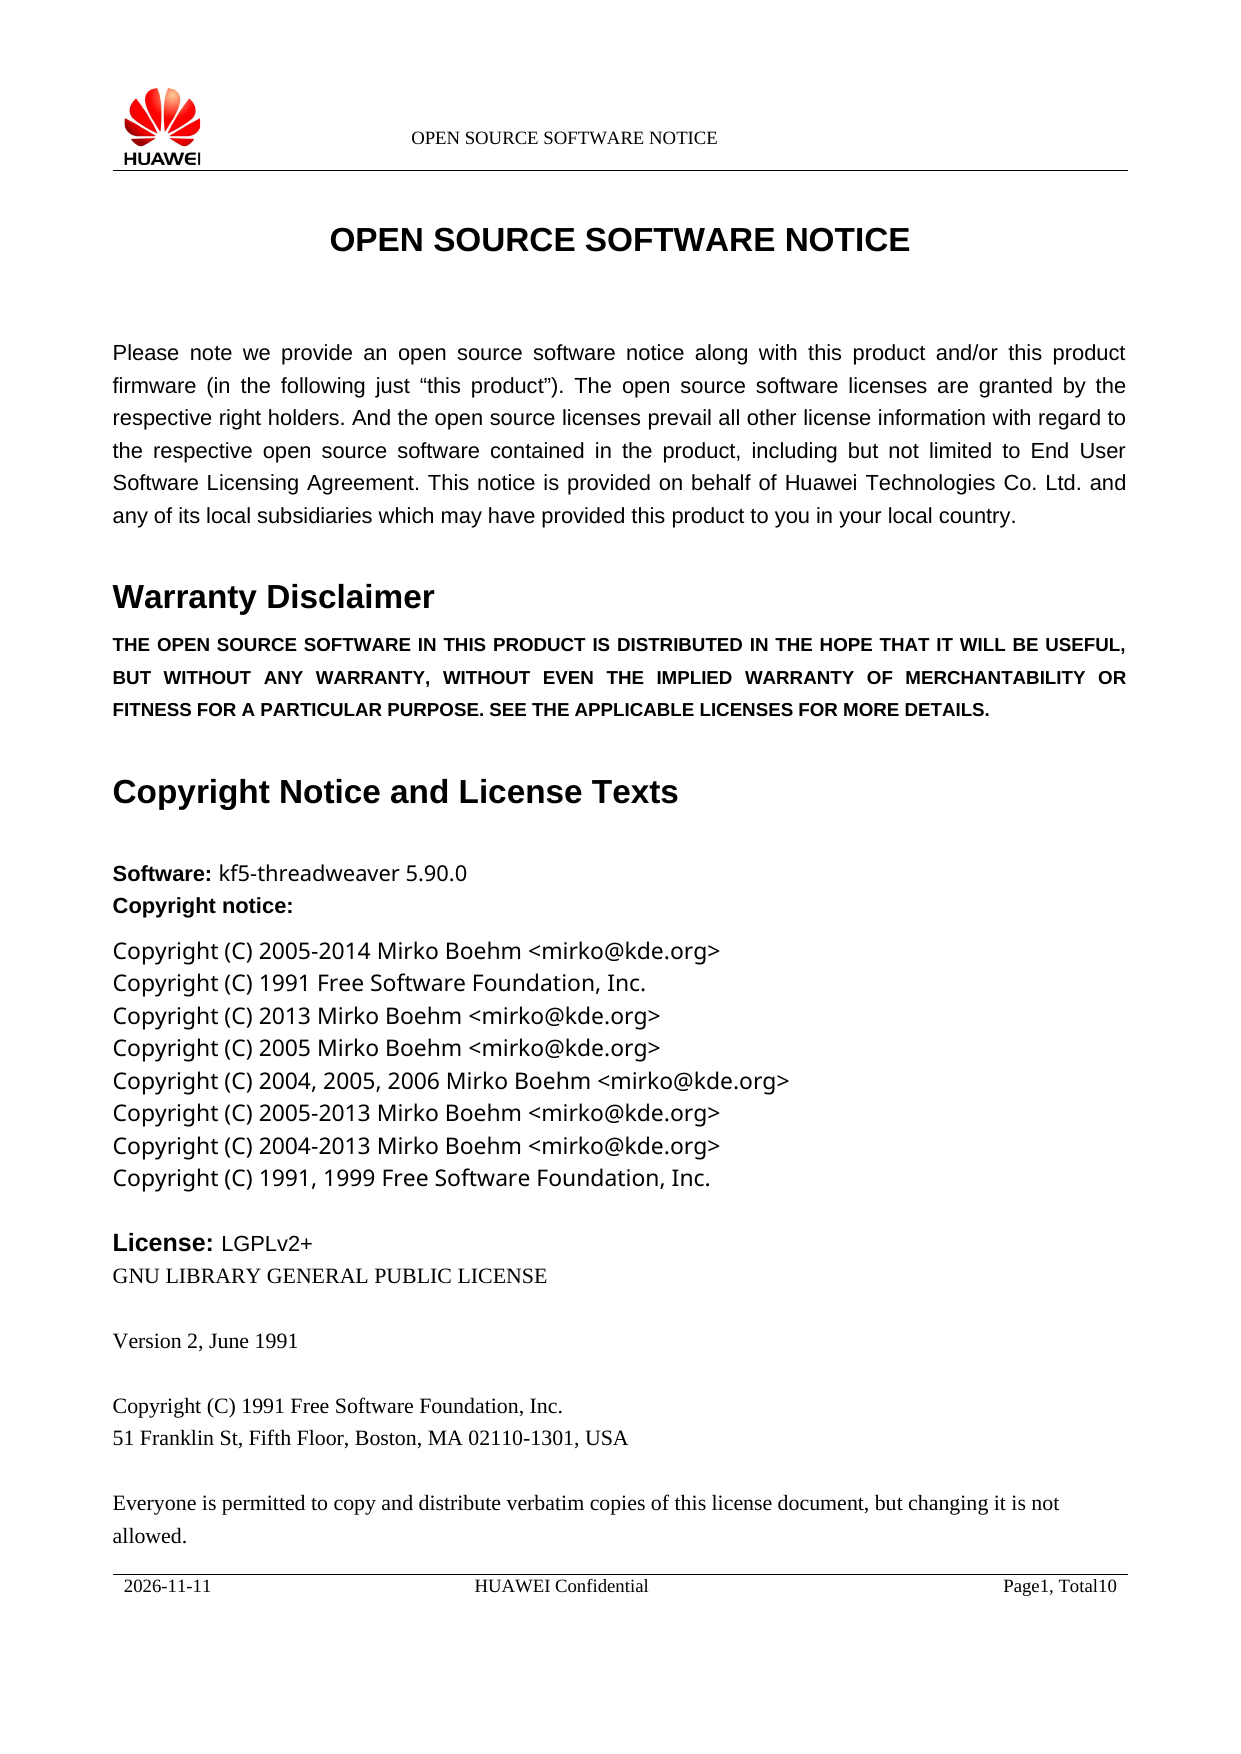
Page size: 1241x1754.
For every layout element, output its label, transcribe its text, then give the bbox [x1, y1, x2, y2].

text OPEN SOURCE SOFTWARE NOTICE [112, 206, 1128, 271]
text Copyright (C) 2005-2014 Mirko Boehm <mirko@kde.org> Copyright (C) 1991 Free Software Foundation, Inc. Copyright (C) 2013 Mirko Boehm <mirko@kde.org> Copyright (C) 2005 Mirko Boehm <mirko@kde.org> Copyright (C) 2004, 2005, 2006 Mirko Boehm <mirko@kde.org> Copyright (C) 2005-2013 Mirko Boehm <mirko@kde.org> Copyright (C) 2004-2013 Mirko Boehm <mirko@kde.org> Copyright (C) 1991, 1999 Free Software Foundation, Inc. [112, 934, 1128, 1226]
title Software: kf5-threadweaver 5.90.0 [112, 856, 1128, 889]
text License: LGPLv2+ [112, 1226, 1128, 1259]
text The open source software in this product is distributed in the hope that it will be useful, but WITHOUT ANY WARRANTY, without even the implied warranty of MERCHANTABILITY or FITNESS FOR A PARTICULAR PURPOSE. See the applicable licenses for more details. [112, 629, 1128, 726]
picture [124, 88, 201, 165]
text Warranty Disclaimer [112, 564, 1128, 629]
text Copyright notice: [112, 889, 1128, 921]
text Copyright Notice and License Texts [112, 759, 1128, 824]
text Please note we provide an open source software notice along with this product and/or this product firmware (in the following just “this product”). The open source software licenses are granted by the respective right holders. And the open source licenses prevail all other license information with regard to the respective open source software contained in the product, including but not limited to End User Software Licensing Agreement. This notice is provided on behalf of Huawei Technologies Co. Ltd. and any of its local subsidiaries which may have provided this product to you in your local country. [112, 336, 1128, 531]
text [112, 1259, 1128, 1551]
